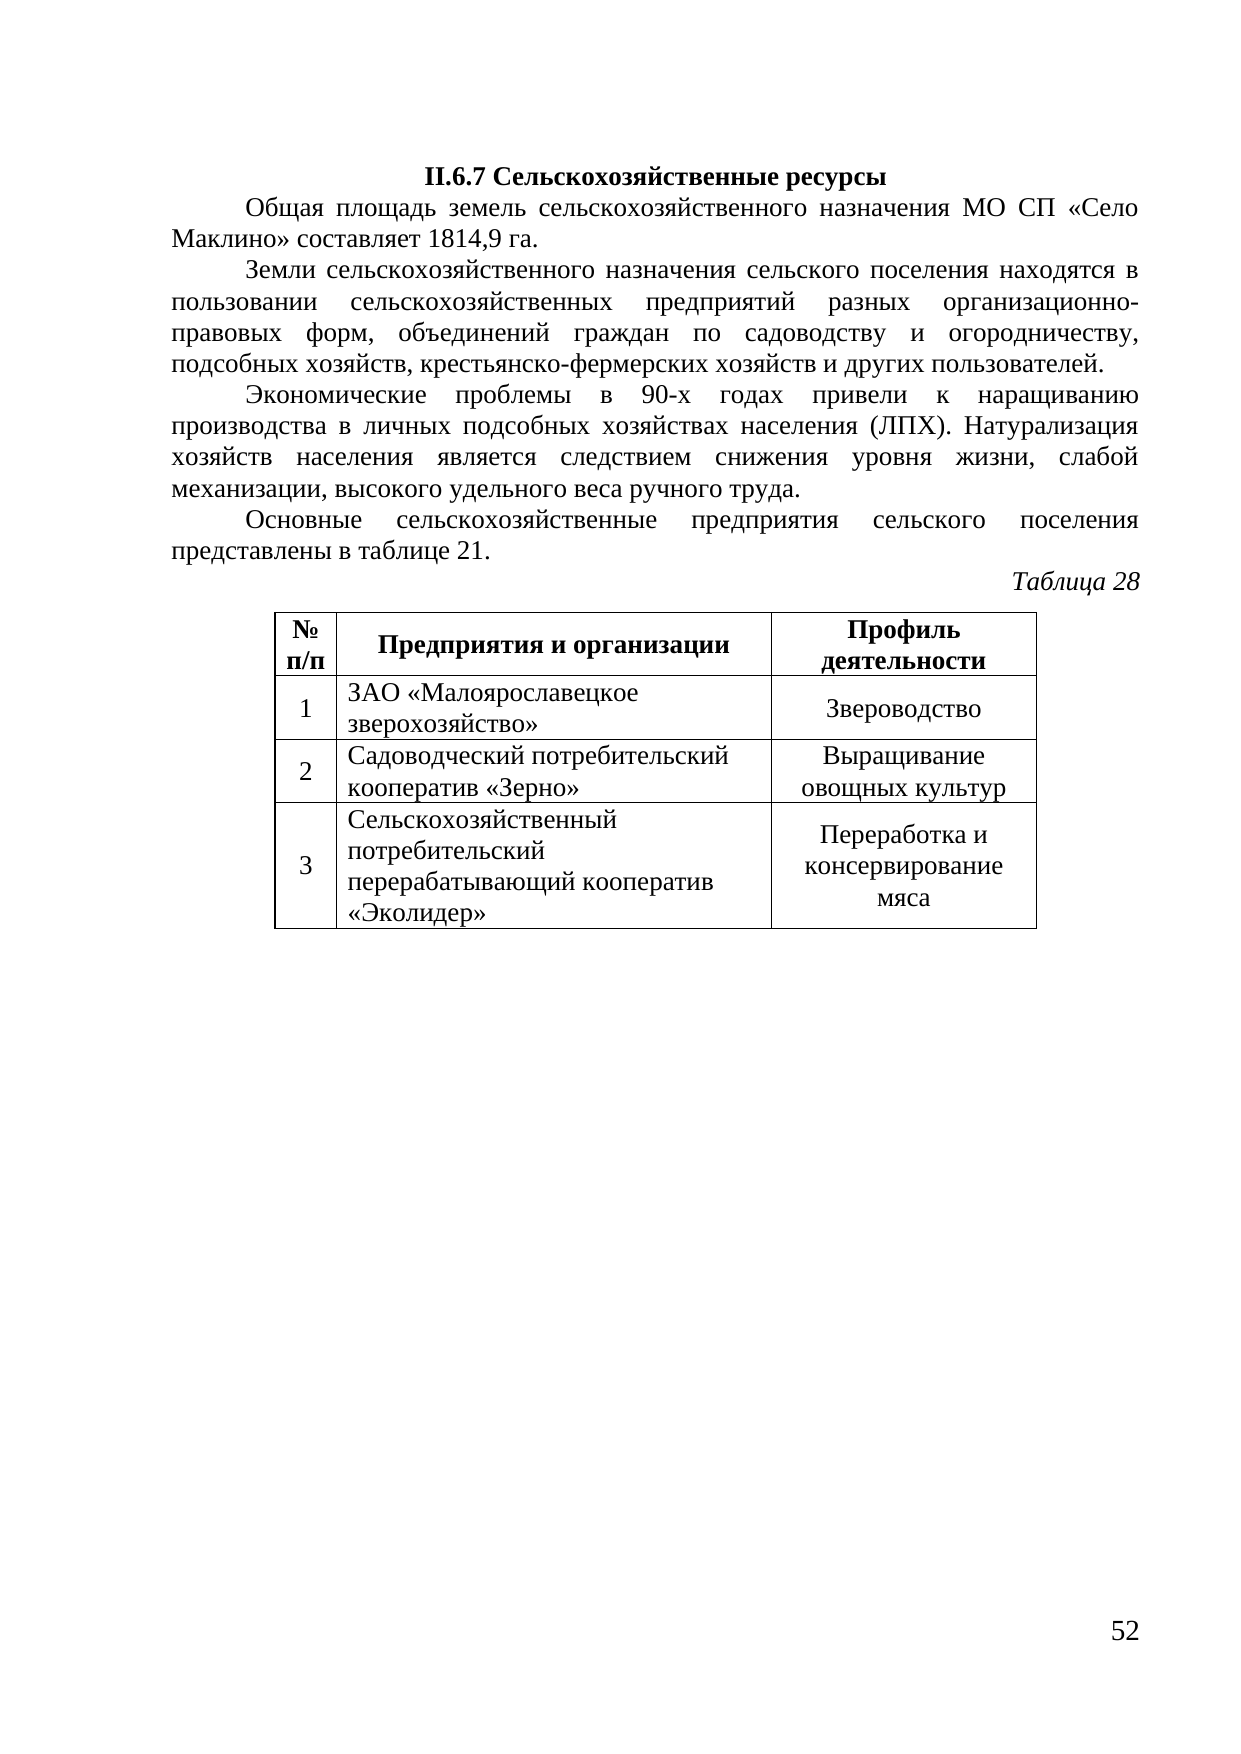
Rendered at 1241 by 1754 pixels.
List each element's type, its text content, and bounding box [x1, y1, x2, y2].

table_cell Звероводство [772, 676, 1036, 738]
table_header Профиль деятельности [772, 613, 1036, 675]
text Общая площадь земель сельскохозяйственного назначения МО СП «Село Маклино» составляет 1814,9 га. [171, 191, 1140, 254]
table_cell Сельскохозяйственный потребительский перерабатывающий кооператив «Эколидер» [337, 803, 771, 927]
text Экономические проблемы в 90-х годах привели к наращиванию производства в личных подсобных хозяйствах населения (ЛПХ). Натурализация хозяйств населения является следствием снижения уровня жизни, слабой механизации, высокого удельного веса ручного труда. [171, 378, 1140, 503]
table_cell Садоводческий потребительский кооператив «Зерно» [337, 740, 771, 802]
table_cell ЗАО «Малоярославецкое зверохозяйство» [337, 676, 771, 738]
table_cell Переработка и консервирование мяса [772, 803, 1036, 927]
table_header Предприятия и организации [337, 613, 771, 675]
text Основные сельскохозяйственные предприятия сельского поселения представлены в таблице 21. [171, 503, 1140, 565]
text Земли сельскохозяйственного назначения сельского поселения находятся в пользовании сельскохозяйственных предприятий разных организационно-правовых форм, объединений граждан по садоводству и огородничеству, подсобных хозяйств, крестьянско-фермерских хозяйств и других пользователей. [171, 254, 1140, 378]
table_cell 2 [276, 740, 336, 802]
table_cell Выращивание овощных культур [772, 740, 1036, 802]
table_cell 3 [276, 803, 336, 927]
table_cell 1 [276, 676, 336, 738]
table_header № п/п [276, 613, 336, 675]
subtitle II.6.7 Сельскохозяйственные ресурсы [171, 160, 1140, 191]
text Таблица 28 [171, 565, 1140, 596]
